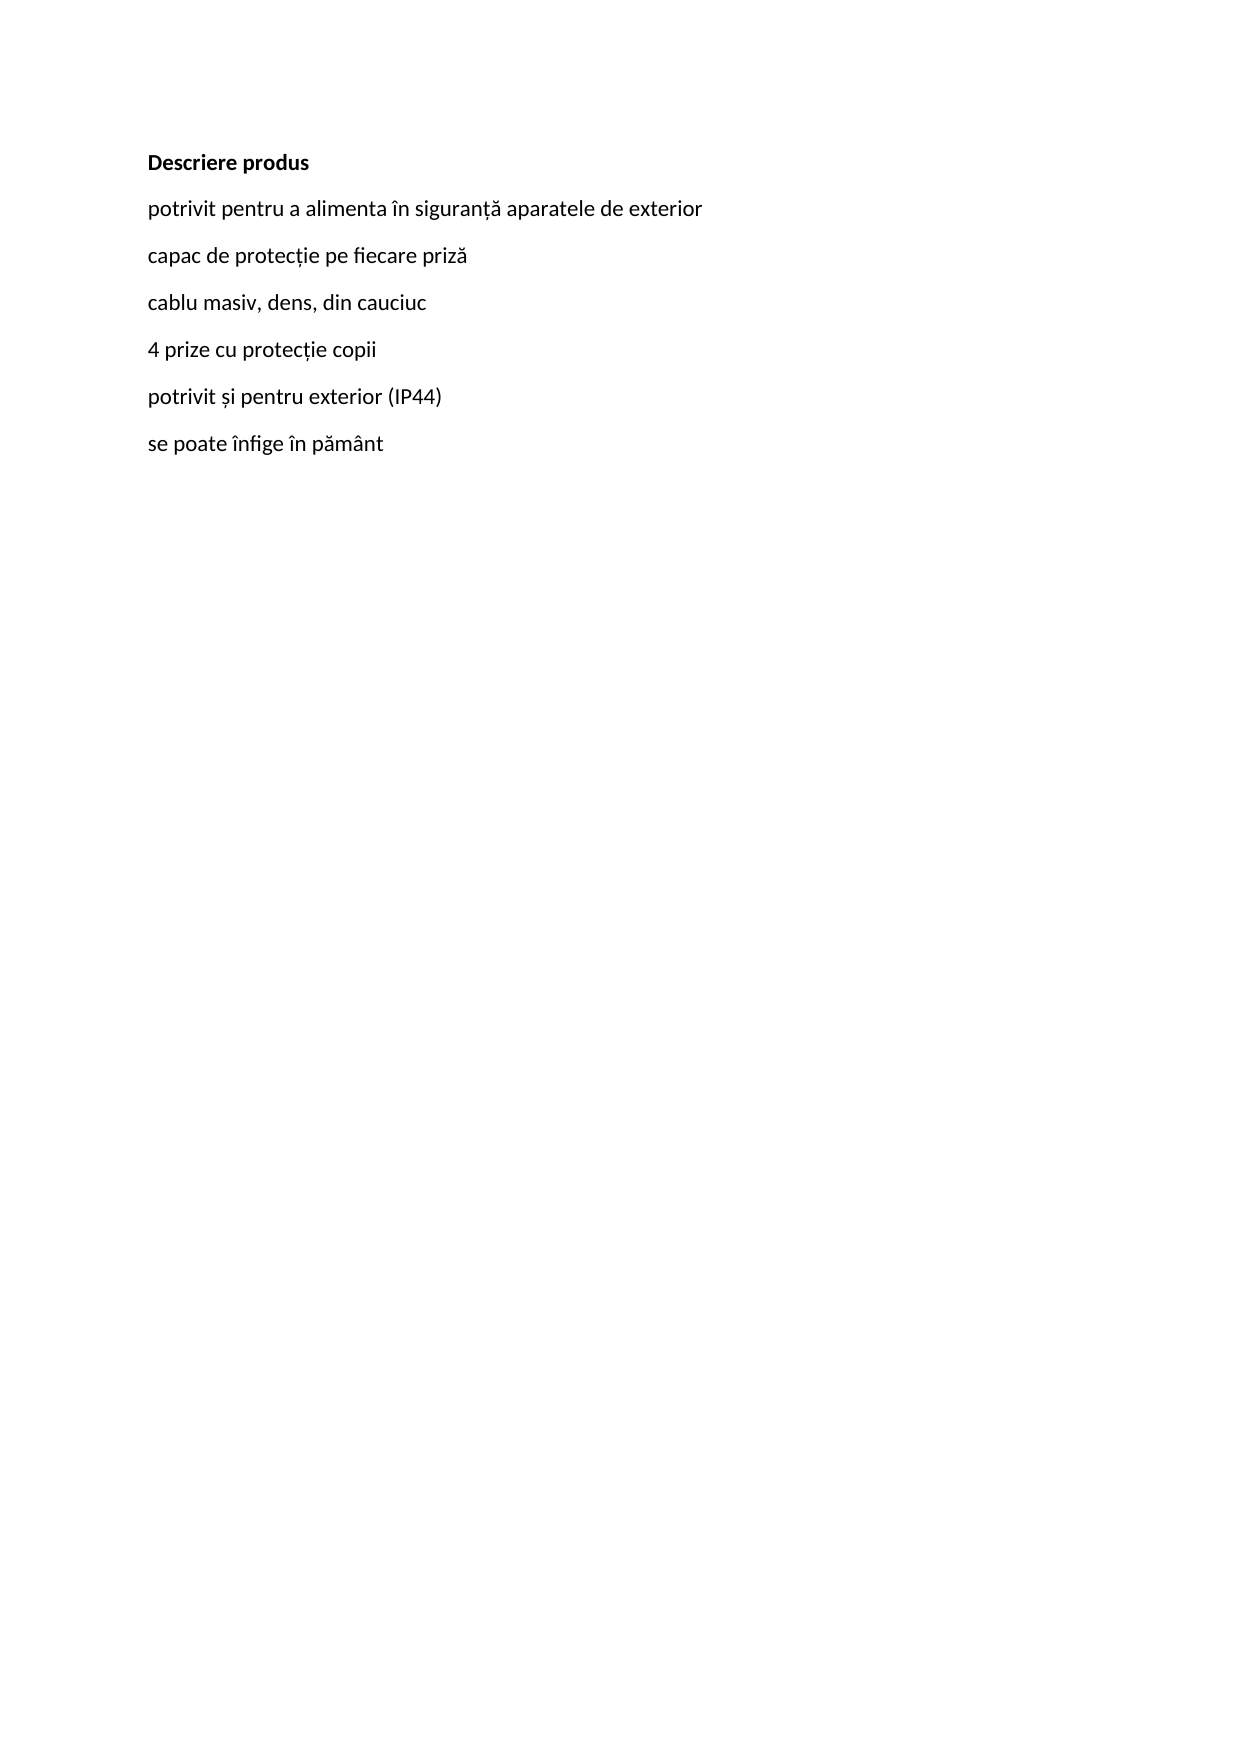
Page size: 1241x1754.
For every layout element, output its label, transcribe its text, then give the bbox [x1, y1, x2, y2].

text capac de protecție pe fiecare priză [148, 241, 1093, 269]
text Descriere produs [148, 148, 1093, 176]
text cablu masiv, dens, din cauciuc [148, 288, 1093, 316]
text potrivit pentru a alimenta în siguranță aparatele de exterior [148, 194, 1093, 222]
text 4 prize cu protecție copii [148, 335, 1093, 363]
text se poate înfige în pământ [148, 429, 1093, 457]
text potrivit și pentru exterior (IP44) [148, 382, 1093, 410]
